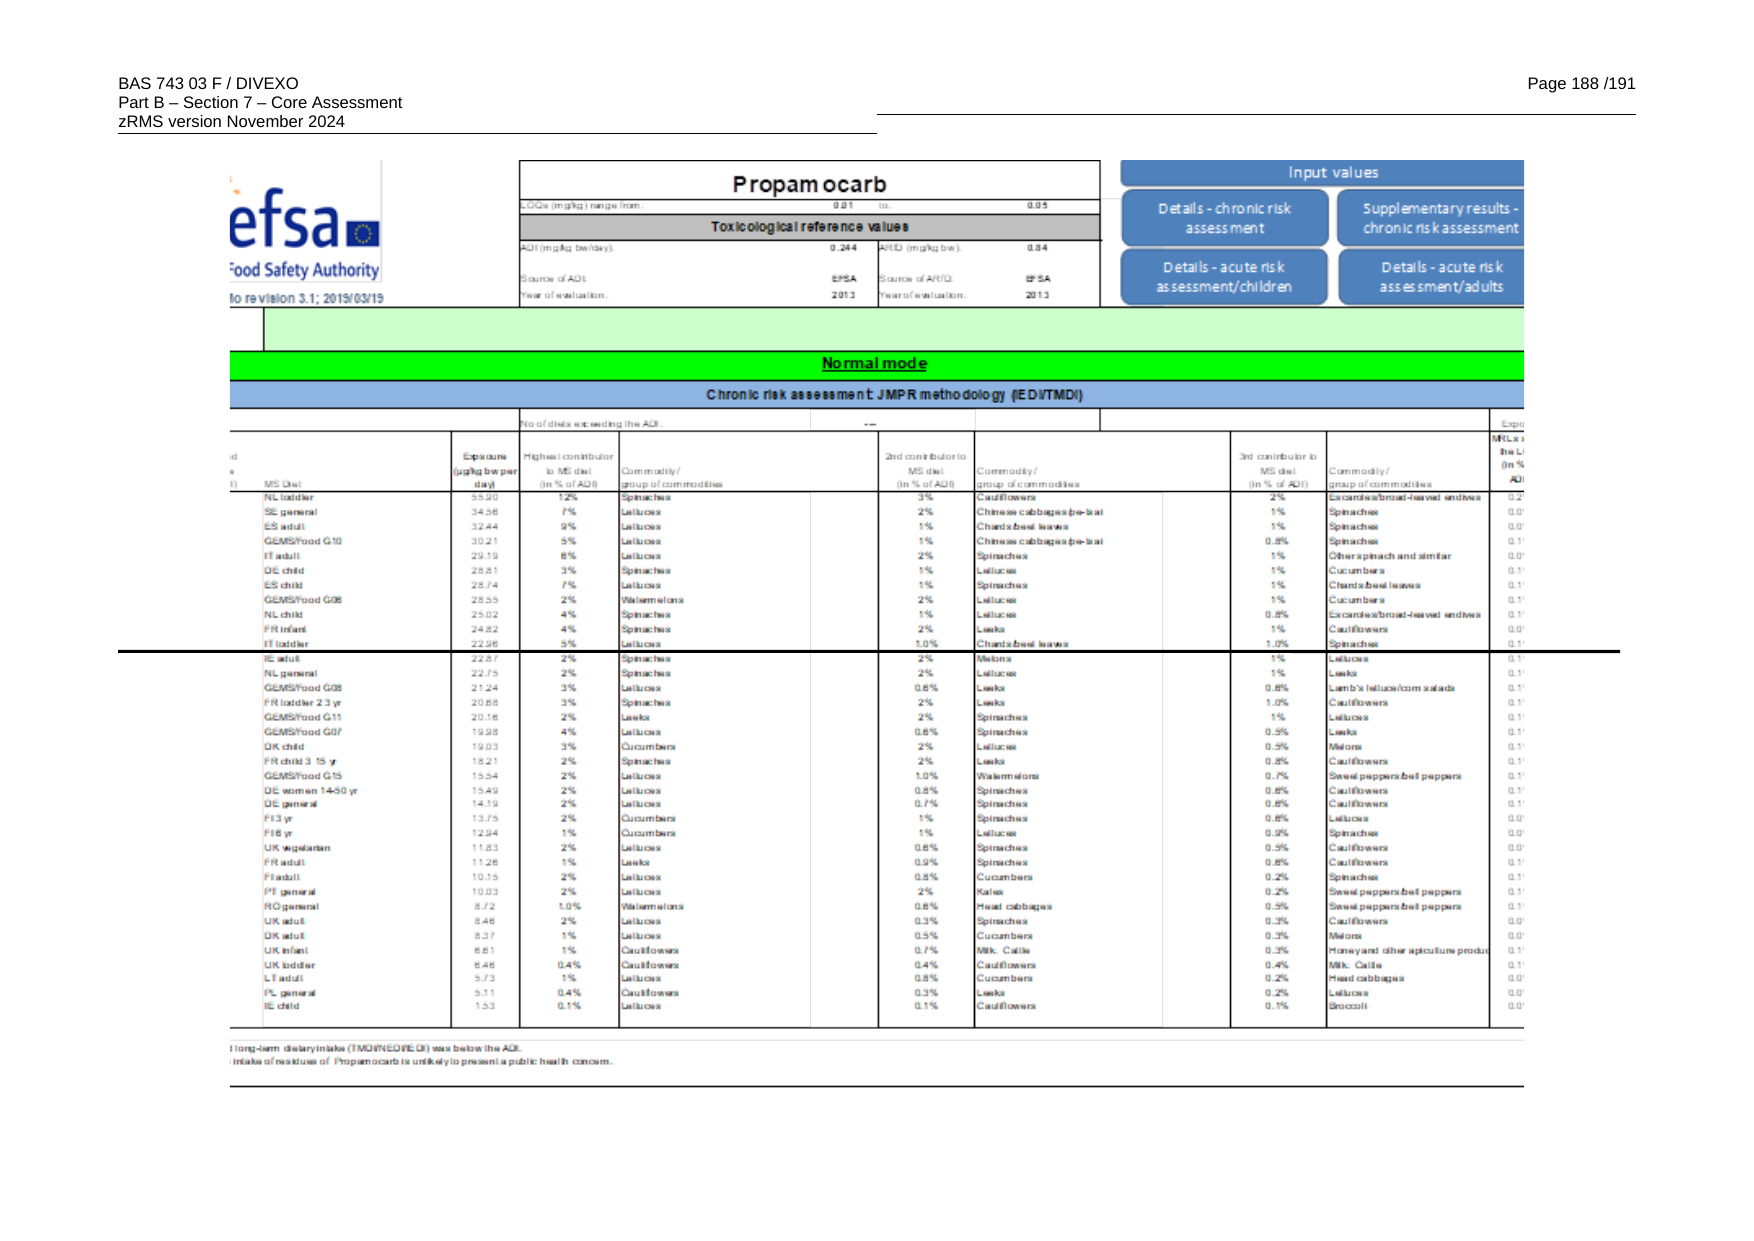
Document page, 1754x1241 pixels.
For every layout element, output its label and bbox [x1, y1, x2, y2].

picture [229, 160, 1525, 649]
picture [229, 653, 1525, 1091]
